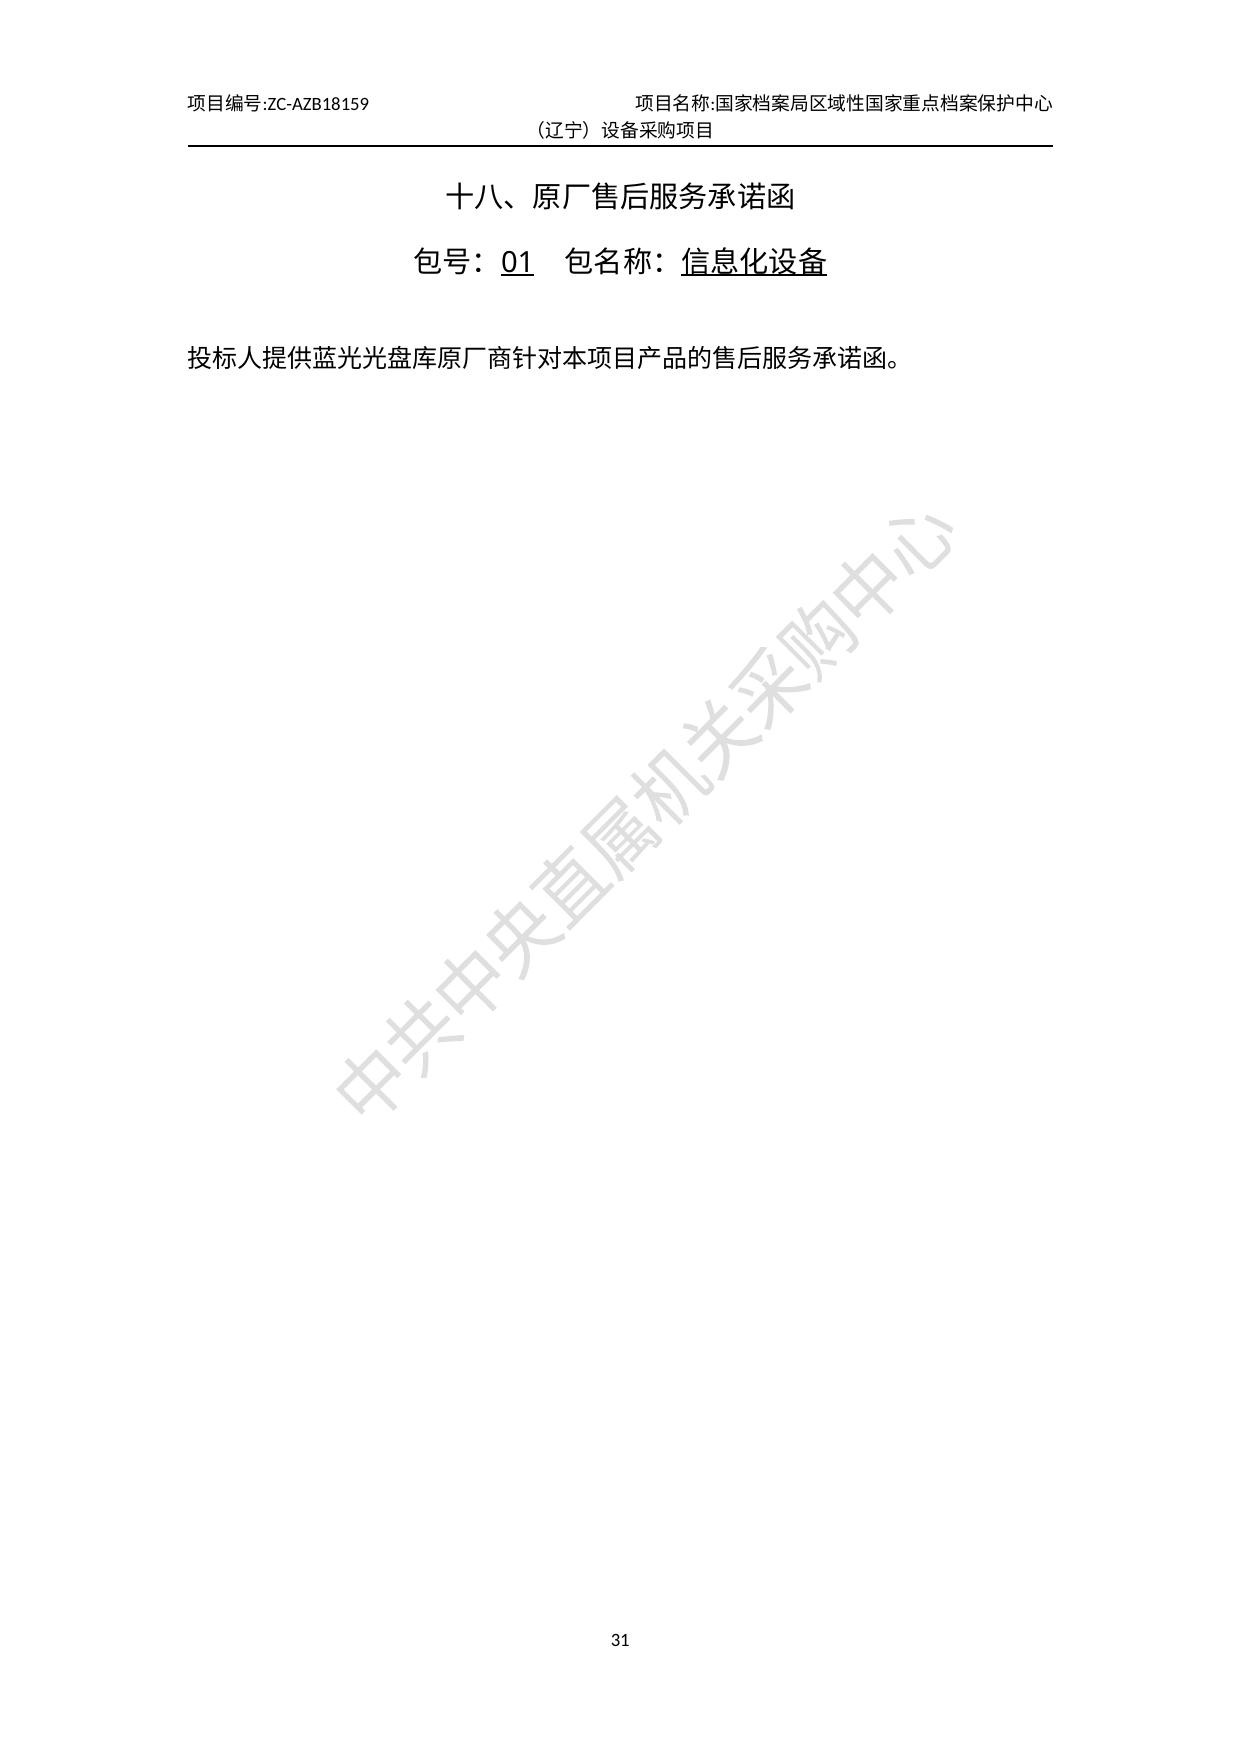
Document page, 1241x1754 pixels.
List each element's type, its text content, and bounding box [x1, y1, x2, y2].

text 包号：01 包名称：信息化设备 [187, 227, 1053, 292]
text 十八、原厂售后服务承诺函 [187, 162, 1053, 227]
text 投标人提供蓝光光盘库原厂商针对本项目产品的售后服务承诺函。 [187, 324, 1053, 389]
